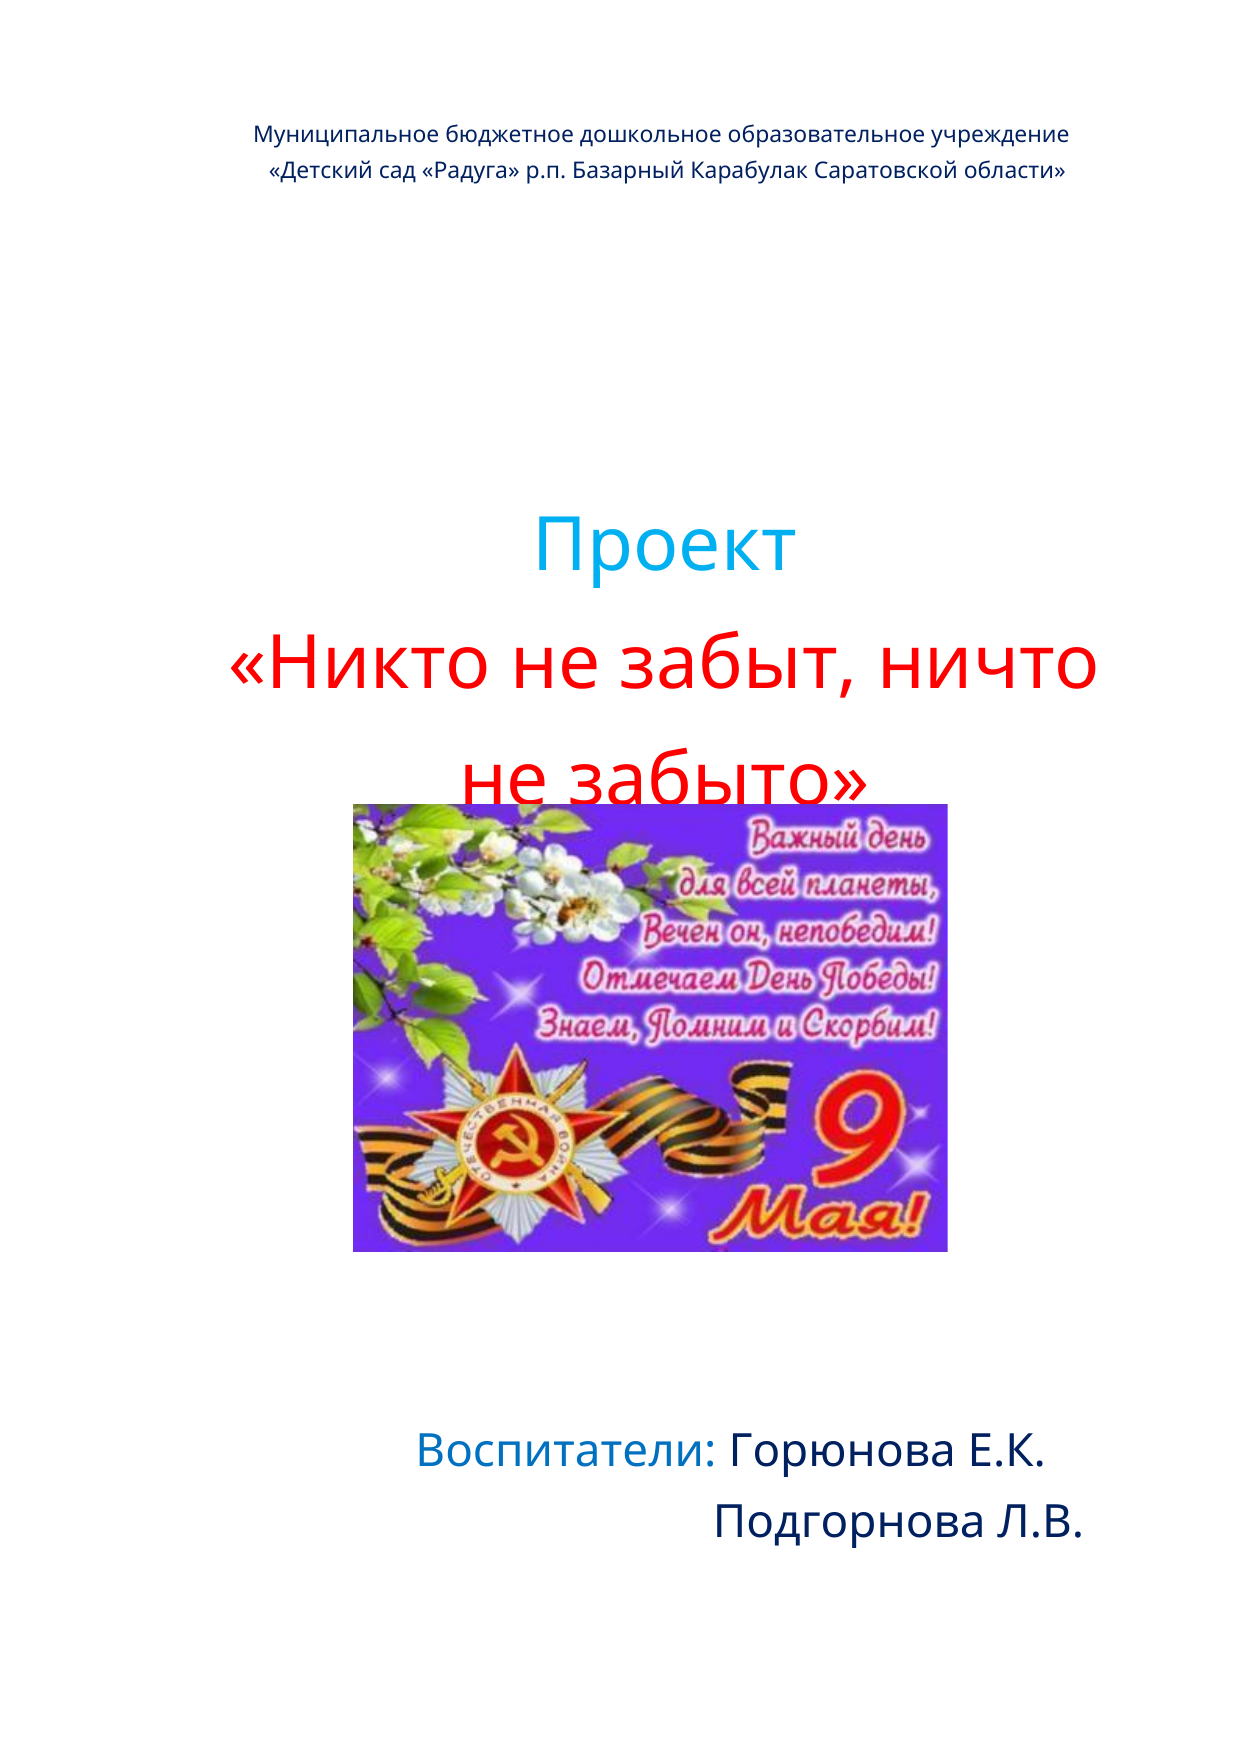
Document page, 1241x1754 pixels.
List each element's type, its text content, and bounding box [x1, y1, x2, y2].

picture [353, 804, 948, 1252]
text Воспитатели: Горюнова Е.К. Подгорнова Л.В. [177, 1417, 1152, 1583]
text Муниципальное бюджетное дошкольное образовательное учреждение «Детский сад «Радуга» р.п. Базарный Карабулак Саратовской области» [177, 118, 1152, 217]
text Проект «Никто не забыт, ничто не забыто» [177, 491, 1152, 828]
